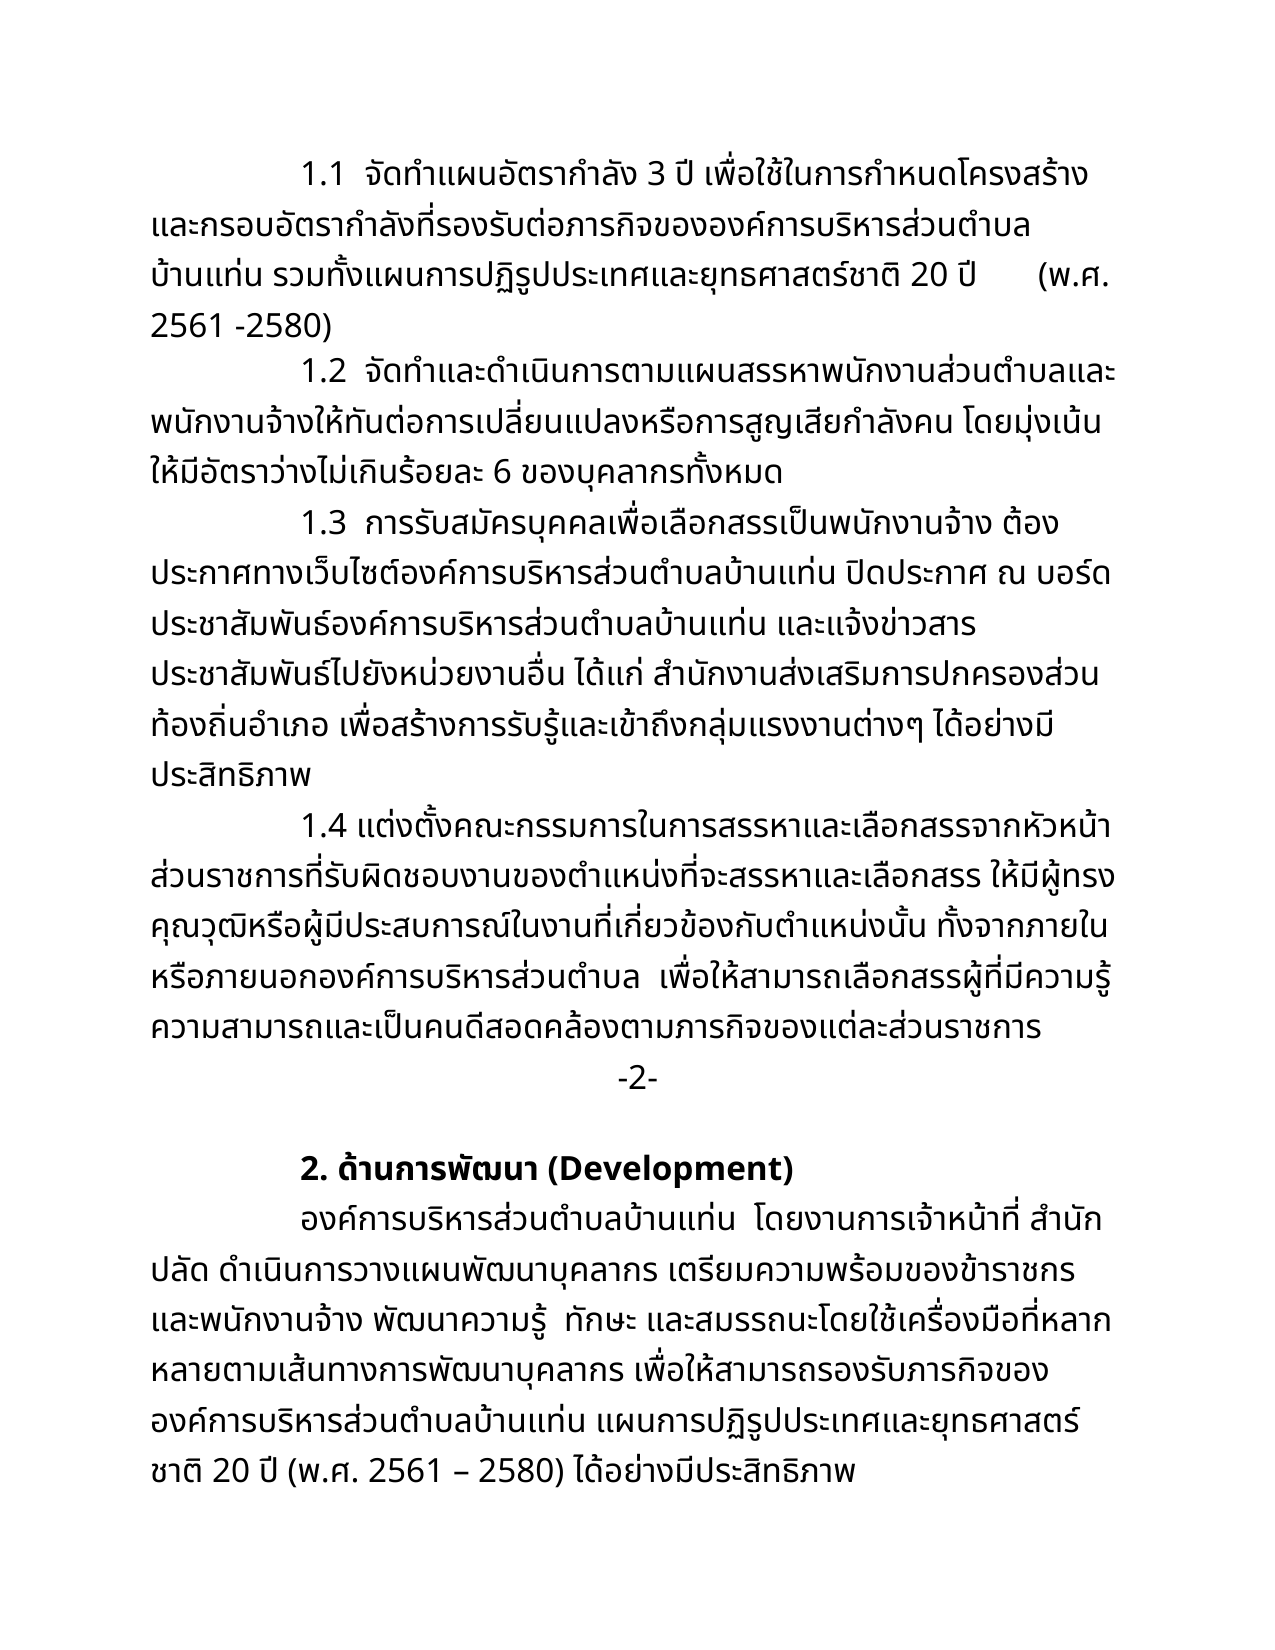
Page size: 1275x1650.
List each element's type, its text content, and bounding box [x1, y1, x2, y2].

text 1.4 แต่งตั้งคณะกรรมการในการสรรหาและเลือกสรรจากหัวหน้าส่วนราชการที่รับผิดชอบงานของตำแหน่งที่จะสรรหาและเลือกสรร ให้มีผู้ทรงคุณวุฒิหรือผู้มีประสบการณ์ในงานที่เกี่ยวข้องกับตำแหน่งนั้น ทั้งจากภายในหรือภายนอกองค์การบริหารส่วนตำบล เพื่อให้สามารถเลือกสรรผู้ที่มีความรู้ ความสามารถและเป็นคนดีสอดคล้องตามภารกิจของแต่ละส่วนราชการ [150, 801, 1125, 1054]
text 2. ด้านการพัฒนา (Development) [150, 1144, 1125, 1195]
list 1.1 จัดทำแผนอัตรากำลัง 3 ปี เพื่อใช้ในการกำหนดโครงสร้างและกรอบอัตรากำลังที่รองรับต่อภารกิจขององค์การบริหารส่วนตำบลบ้านแท่น รวมทั้งแผนการปฏิรูปประเทศและยุทธศาสตร์ชาติ 20 ปี (พ.ศ. 2561 -2580) [150, 150, 1125, 347]
text องค์การบริหารส่วนตำบลบ้านแท่น โดยงานการเจ้าหน้าที่ สำนักปลัด ดำเนินการวางแผนพัฒนาบุคลากร เตรียมความพร้อมของข้าราชกรและพนักงานจ้าง พัฒนาความรู้ ทักษะ และสมรรถนะโดยใช้เครื่องมือที่หลากหลายตามเส้นทางการพัฒนาบุคลากร เพื่อให้สามารถรองรับภารกิจขององค์การบริหารส่วนตำบลบ้านแท่น แผนการปฏิรูปประเทศและยุทธศาสตร์ชาติ 20 ปี (พ.ศ. 2561 – 2580) ได้อย่างมีประสิทธิภาพ [150, 1195, 1125, 1498]
text -2- [150, 1054, 1125, 1099]
text 1.3 การรับสมัครบุคคลเพื่อเลือกสรรเป็นพนักงานจ้าง ต้องประกาศทางเว็บไซต์องค์การบริหารส่วนตำบลบ้านแท่น ปิดประกาศ ณ บอร์ดประชาสัมพันธ์องค์การบริหารส่วนตำบลบ้านแท่น และแจ้งข่าวสารประชาสัมพันธ์ไปยังหน่วยงานอื่น ได้แก่ สำนักงานส่งเสริมการปกครองส่วนท้องถิ่นอำเภอ เพื่อสร้างการรับรู้และเข้าถึงกลุ่มแรงงานต่างๆ ได้อย่างมีประสิทธิภาพ [150, 499, 1125, 801]
list 1.2 จัดทำและดำเนินการตามแผนสรรหาพนักงานส่วนตำบลและพนักงานจ้างให้ทันต่อการเปลี่ยนแปลงหรือการสูญเสียกำลังคน โดยมุ่งเน้นให้มีอัตราว่างไม่เกินร้อยละ 6 ของบุคลากรทั้งหมด [150, 347, 1125, 499]
